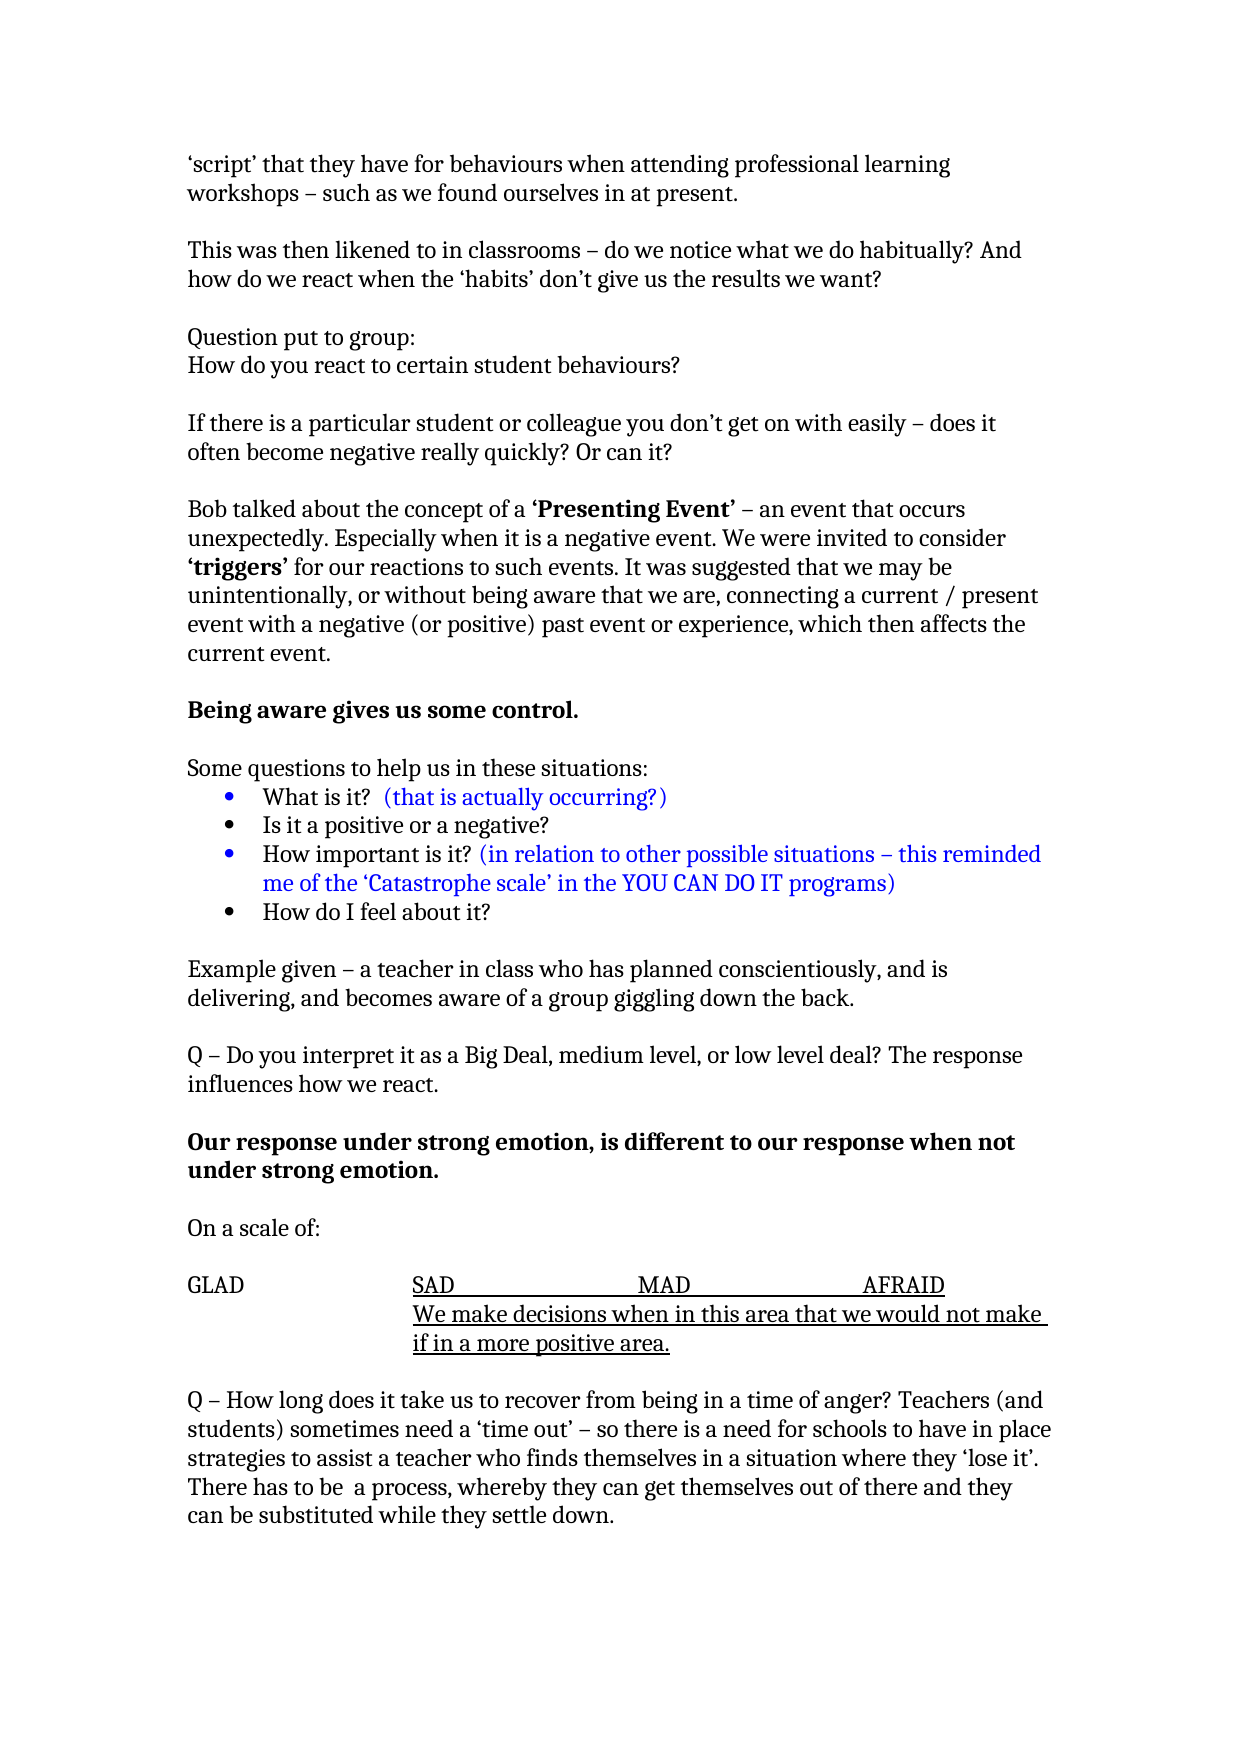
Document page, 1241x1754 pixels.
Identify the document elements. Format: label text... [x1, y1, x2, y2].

text If there is a particular student or colleague you don’t get on with easily – does it often become negative really quickly? Or can it? [187, 409, 1053, 466]
text Question put to group: [187, 322, 1053, 351]
text Q – How long does it take us to recover from being in a time of anger? Teachers (and students) sometimes need a ‘time out’ – so there is a need for schools to have in place strategies to assist a teacher who finds themselves in a situation where they ‘lose it’. There has to be a process, whereby they can get themselves out of there and they can be substituted while they settle down. [187, 1386, 1053, 1530]
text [187, 150, 1053, 207]
text Some questions to help us in these situations: [187, 754, 1053, 782]
text We make decisions when in this area that we would not make if in a more positive area. [412, 1300, 1053, 1357]
text This was then likened to in classrooms – do we notice what we do habitually? And how do we react when the ‘habits’ don’t give us the results we want? [187, 236, 1053, 294]
text GLAD SAD MAD AFRAID [187, 1271, 1053, 1300]
list How important is it? (in relation to other possible situations – this reminded me of the ‘Catastrophe scale’ in the YOU CAN DO IT programs) [225, 840, 1053, 897]
list What is it? (that is actually occurring?) [225, 782, 1053, 811]
text Our response under strong emotion, is different to our response when not under strong emotion. [187, 1127, 1053, 1185]
list Is it a positive or a negative? [225, 811, 1053, 840]
text Being aware gives us some control. [187, 696, 1053, 725]
text Bob talked about the concept of a ‘Presenting Event’ – an event that occurs unexpectedly. Especially when it is a negative event. We were invited to consider ‘triggers’ for our reactions to such events. It was suggested that we may be unintentionally, or without being aware that we are, connecting a current / present event with a negative (or positive) past event or experience, which then affects the current event. [187, 495, 1053, 667]
text How do you react to certain student behaviours? [187, 351, 1053, 380]
text Q – Do you interpret it as a Big Deal, medium level, or low level deal? The response influences how we react. [187, 1041, 1053, 1099]
list How do I feel about it? [225, 897, 1053, 926]
text On a scale of: [187, 1214, 1053, 1242]
text Example given – a teacher in class who has planned conscientiously, and is delivering, and becomes aware of a group giggling down the back. [187, 955, 1053, 1012]
